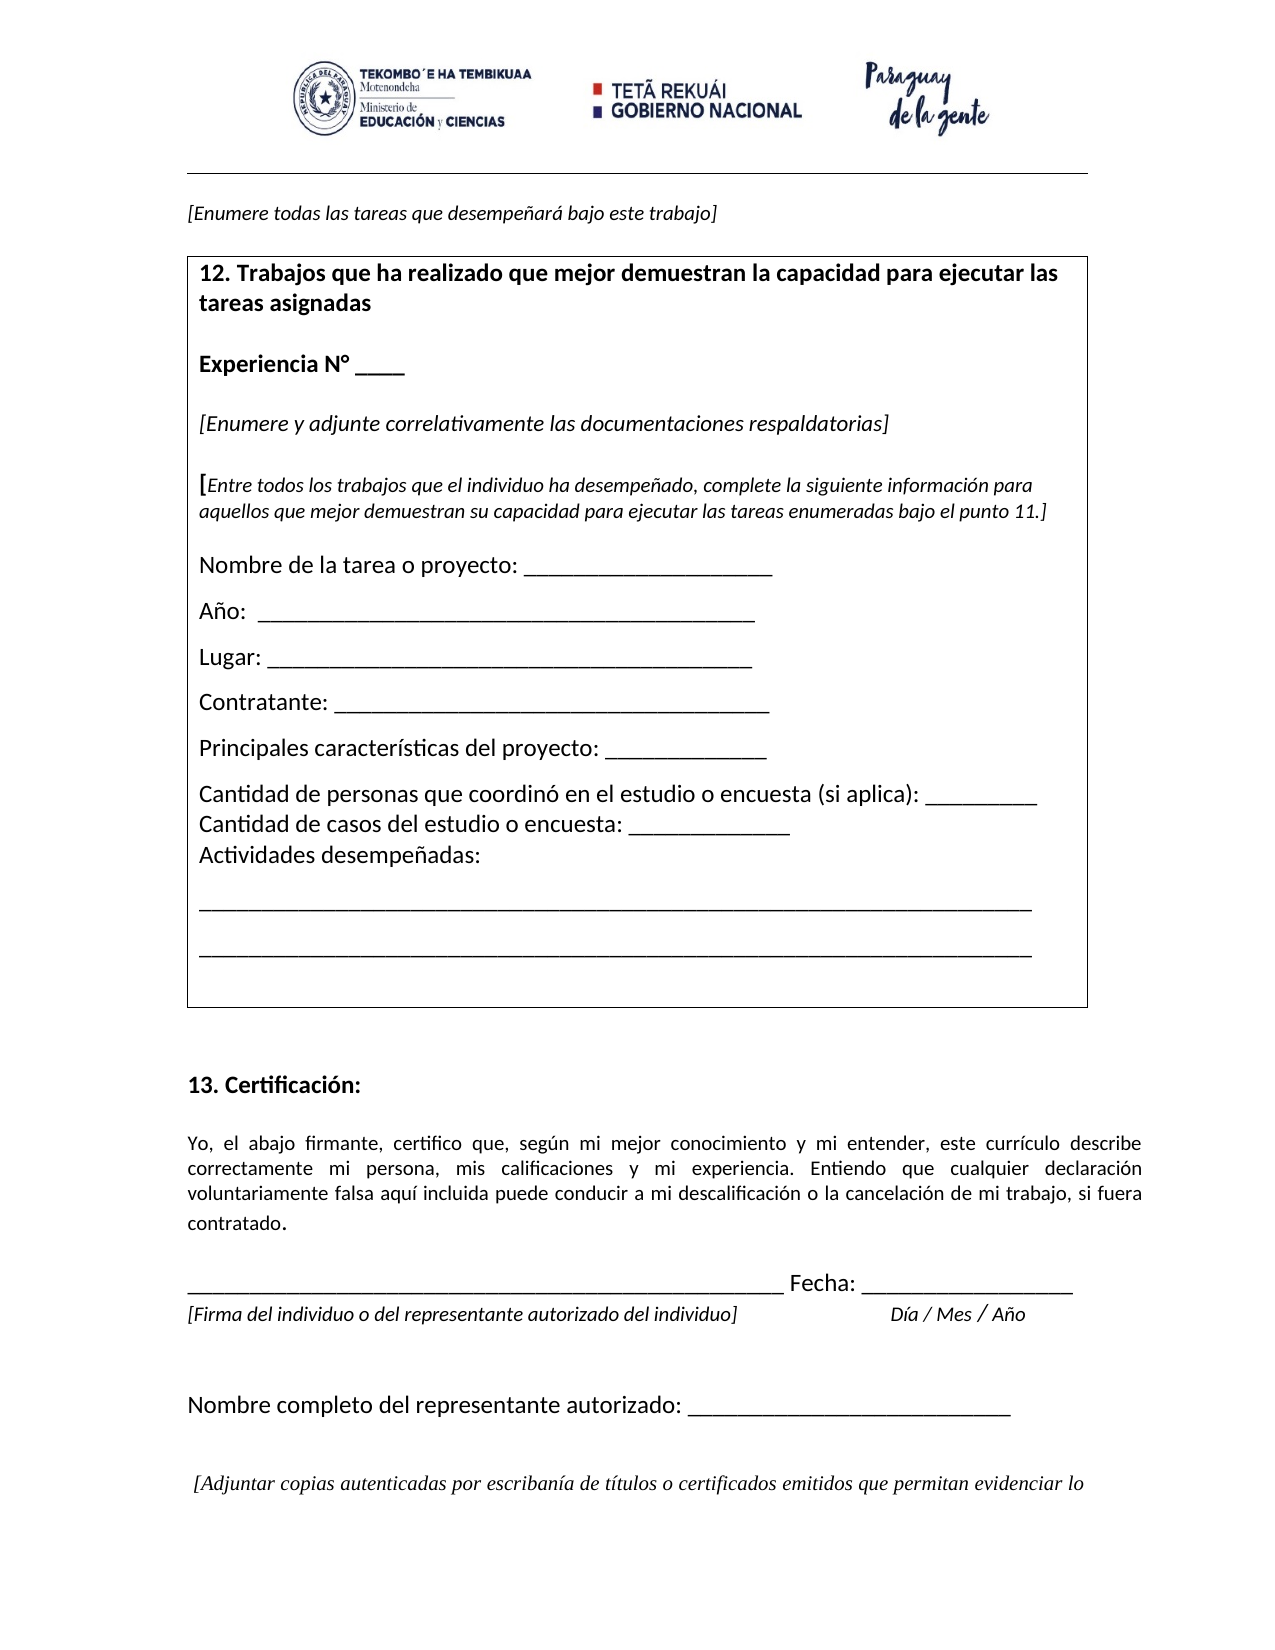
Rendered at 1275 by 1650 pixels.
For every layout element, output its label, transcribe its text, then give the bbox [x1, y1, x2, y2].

text ________________________________________________ Fecha: _________________ [187, 1267, 1088, 1298]
text Nombre completo del representante autorizado: __________________________ [187, 1389, 1088, 1420]
text [Enumere todas las tareas que desempeñará bajo este trabajo] [187, 200, 1144, 225]
text [Firma del individuo o del representante autorizado del individuo] Día / Mes / Año [187, 1298, 1088, 1328]
text Yo, el abajo firmante, certifico que, según mi mejor conocimiento y mi entender, este currículo describe correctamente mi persona, mis calificaciones y mi experiencia. Entiendo que cualquier declaración voluntariamente falsa aquí incluida puede conducir a mi descalificación o la cancelación de mi trabajo, si fuera contratado. [187, 1130, 1144, 1237]
table_header 12. Trabajos que ha realizado que mejor demuestran la capacidad para ejecutar las tareas asignadas Experiencia N° ____ [Enumere y adjunte correlativamente las documentaciones respaldatorias] [Entre todos los trabajos que el individuo ha desempeñado, complete la siguiente información para aquellos que mejor demuestran su capacidad para ejecutar las tareas enumeradas bajo el punto 11.] Nombre de la tarea o proyecto: ____________________ Año: ________________________________________ Lugar: _______________________________________ Contratante: ___________________________________ Principales características del proyecto: _____________ Cantidad de personas que coordinó en el estudio o encuesta (si aplica): _________ Cantidad de casos del estudio o encuesta: _____________ Actividades desempeñadas: ___________________________________________________________________ ___________________________________________________________________ [188, 257, 1087, 1007]
text 13. Certificación: [187, 1069, 1144, 1099]
picture [218, 2, 1067, 156]
